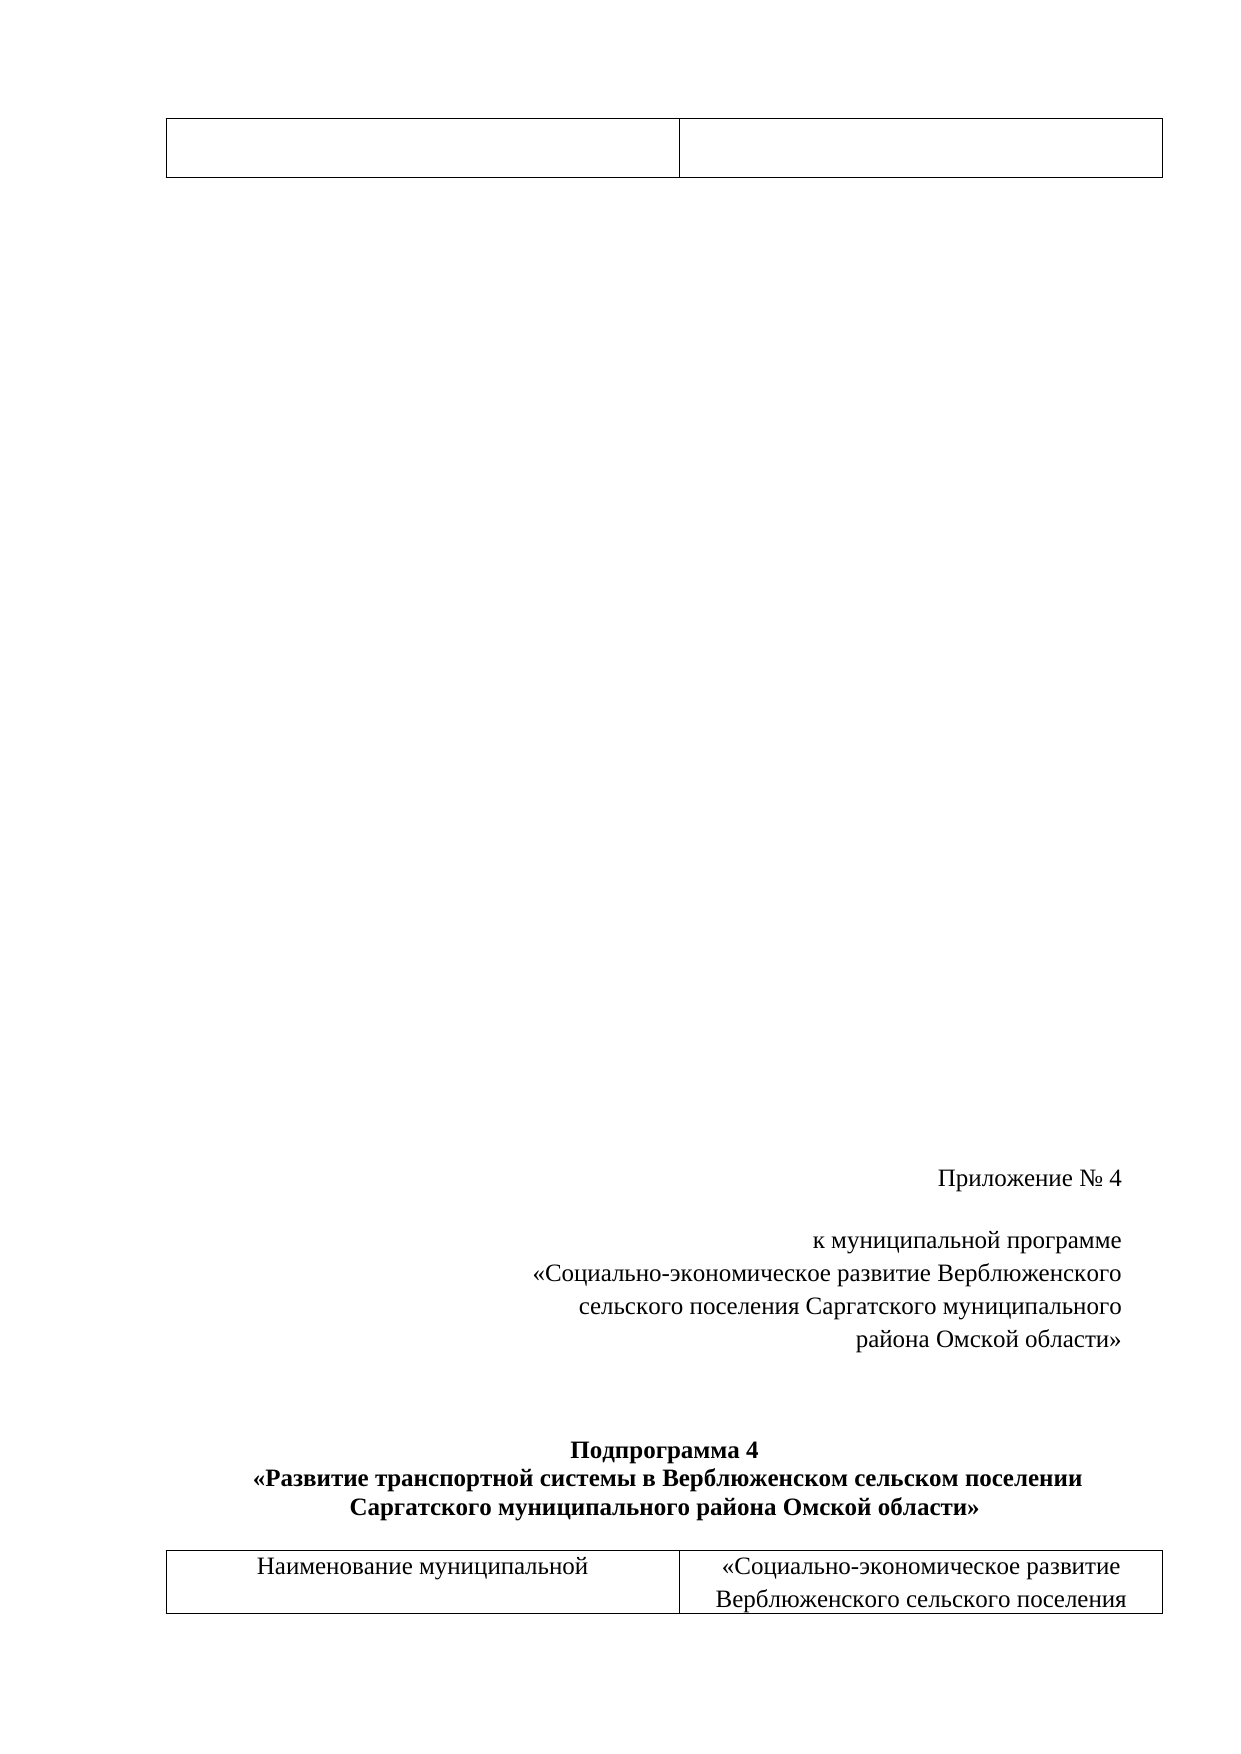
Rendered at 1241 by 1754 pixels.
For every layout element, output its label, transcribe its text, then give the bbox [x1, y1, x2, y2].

table_header Приложение № 4 к муниципальной программе «Социально-экономическое развитие Верблюженского сельского поселения Саргатского муниципального района Омской области» [500, 1163, 1133, 1357]
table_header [680, 1551, 1162, 1613]
text «Развитие транспортной системы в Верблюженском сельском поселении Саргатского муниципального района Омской области» [177, 1463, 1152, 1521]
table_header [167, 1551, 679, 1613]
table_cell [167, 119, 679, 177]
text Подпрограмма 4 [177, 1435, 1152, 1463]
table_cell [680, 119, 1162, 177]
